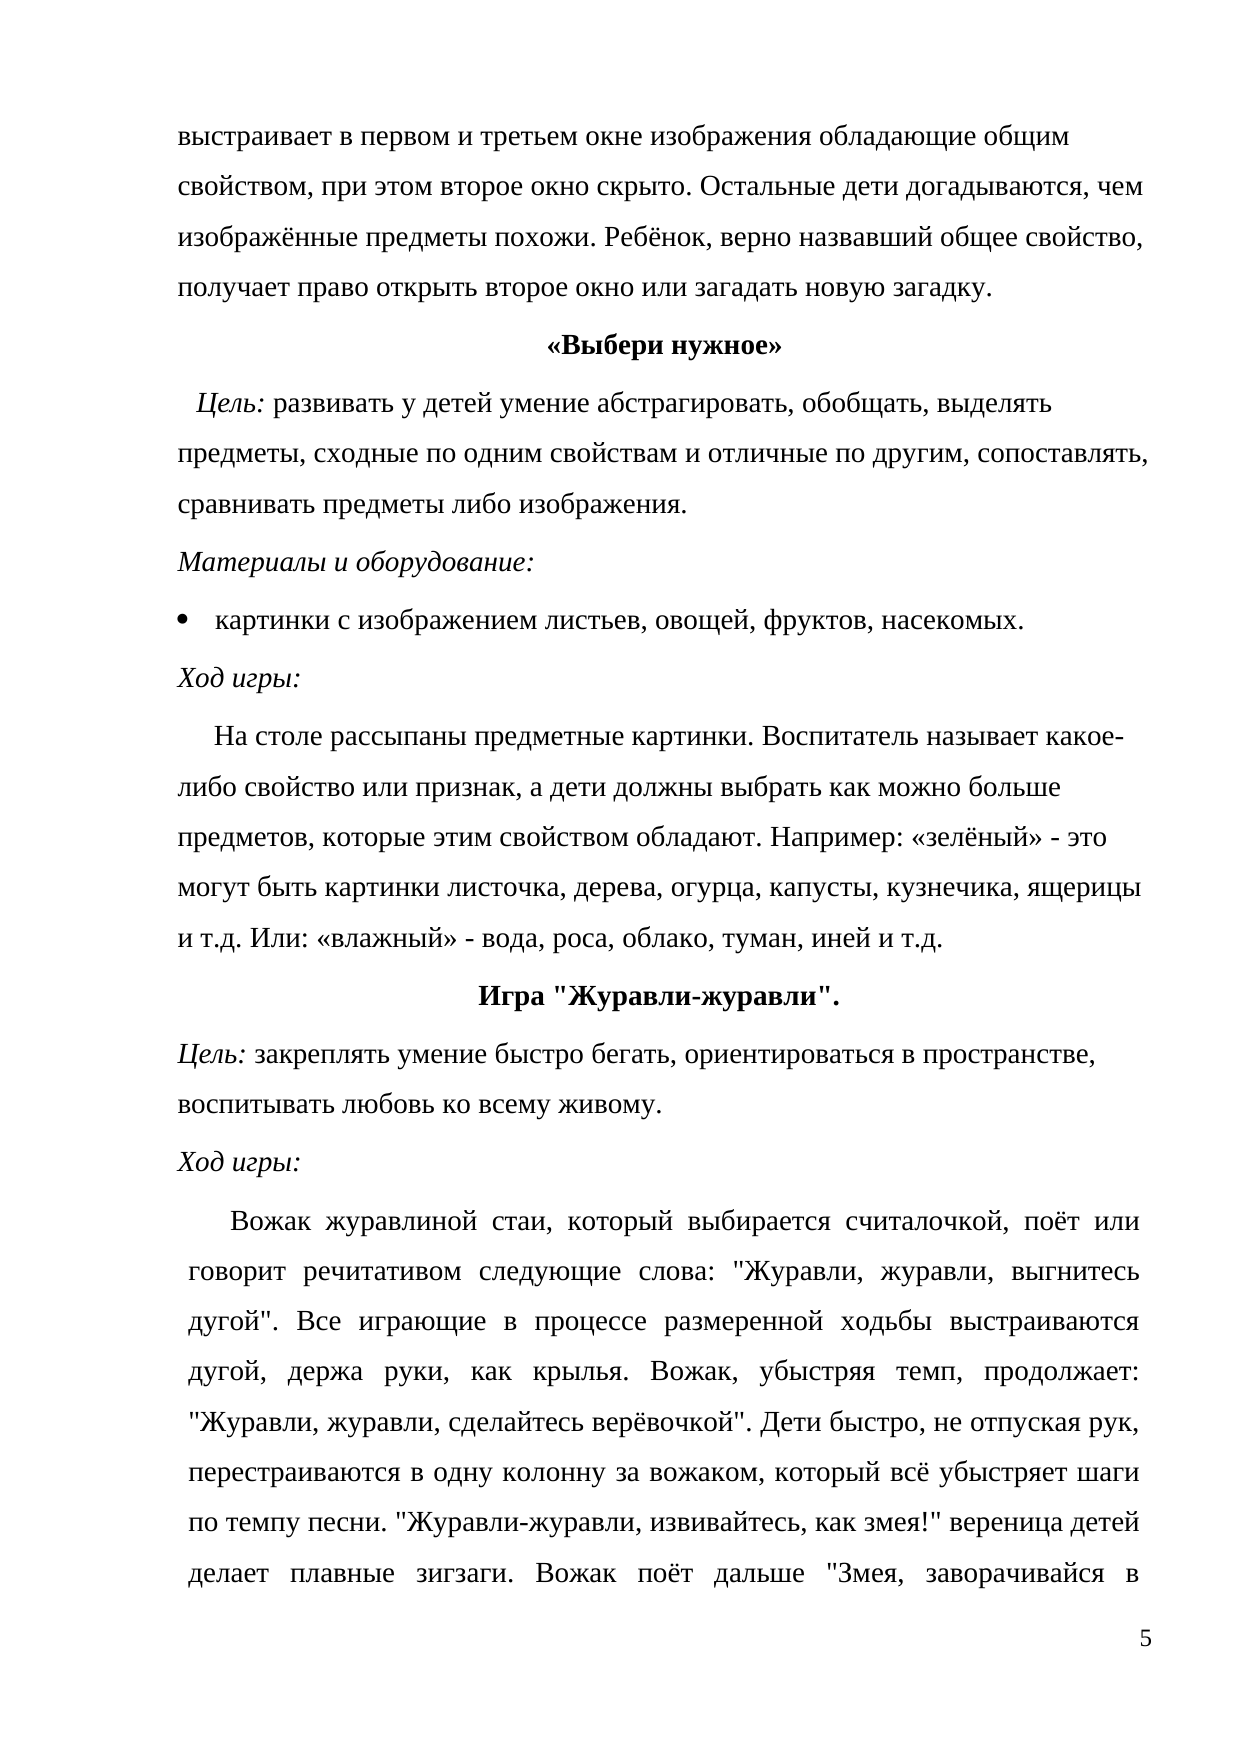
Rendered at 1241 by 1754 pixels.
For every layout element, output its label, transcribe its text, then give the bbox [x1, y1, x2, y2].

text Цель: развивать у детей умение абстрагировать, обобщать, выделять предметы, сходные по одним свойствам и отличные по другим, сопоставлять, сравнивать предметы либо изображения. [177, 385, 1152, 519]
text Материалы и оборудование: [177, 544, 1152, 578]
list картинки с изображением листьев, овощей, фруктов, насекомых. [177, 602, 1152, 636]
text Ход игры: [177, 1144, 1141, 1178]
text Цель: закреплять умение быстро бегать, ориентироваться в пространстве, воспитывать любовь ко всему живому. [177, 1036, 1141, 1120]
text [177, 118, 1152, 303]
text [188, 1203, 1141, 1588]
text Игра "Журавли-журавли". [177, 978, 1141, 1011]
text На столе рассыпаны предметные картинки. Воспитатель называет какое-либо свойство или признак, а дети должны выбрать как можно больше предметов, которые этим свойством обладают. Например: «зелёный» - это могут быть картинки листочка, дерева, огурца, капусты, кузнечика, ящерицы и т.д. Или: «влажный» - вода, роса, облако, туман, иней и т.д. [177, 718, 1152, 953]
text «Выбери нужное» [177, 327, 1152, 361]
text Ход игры: [177, 660, 1152, 694]
